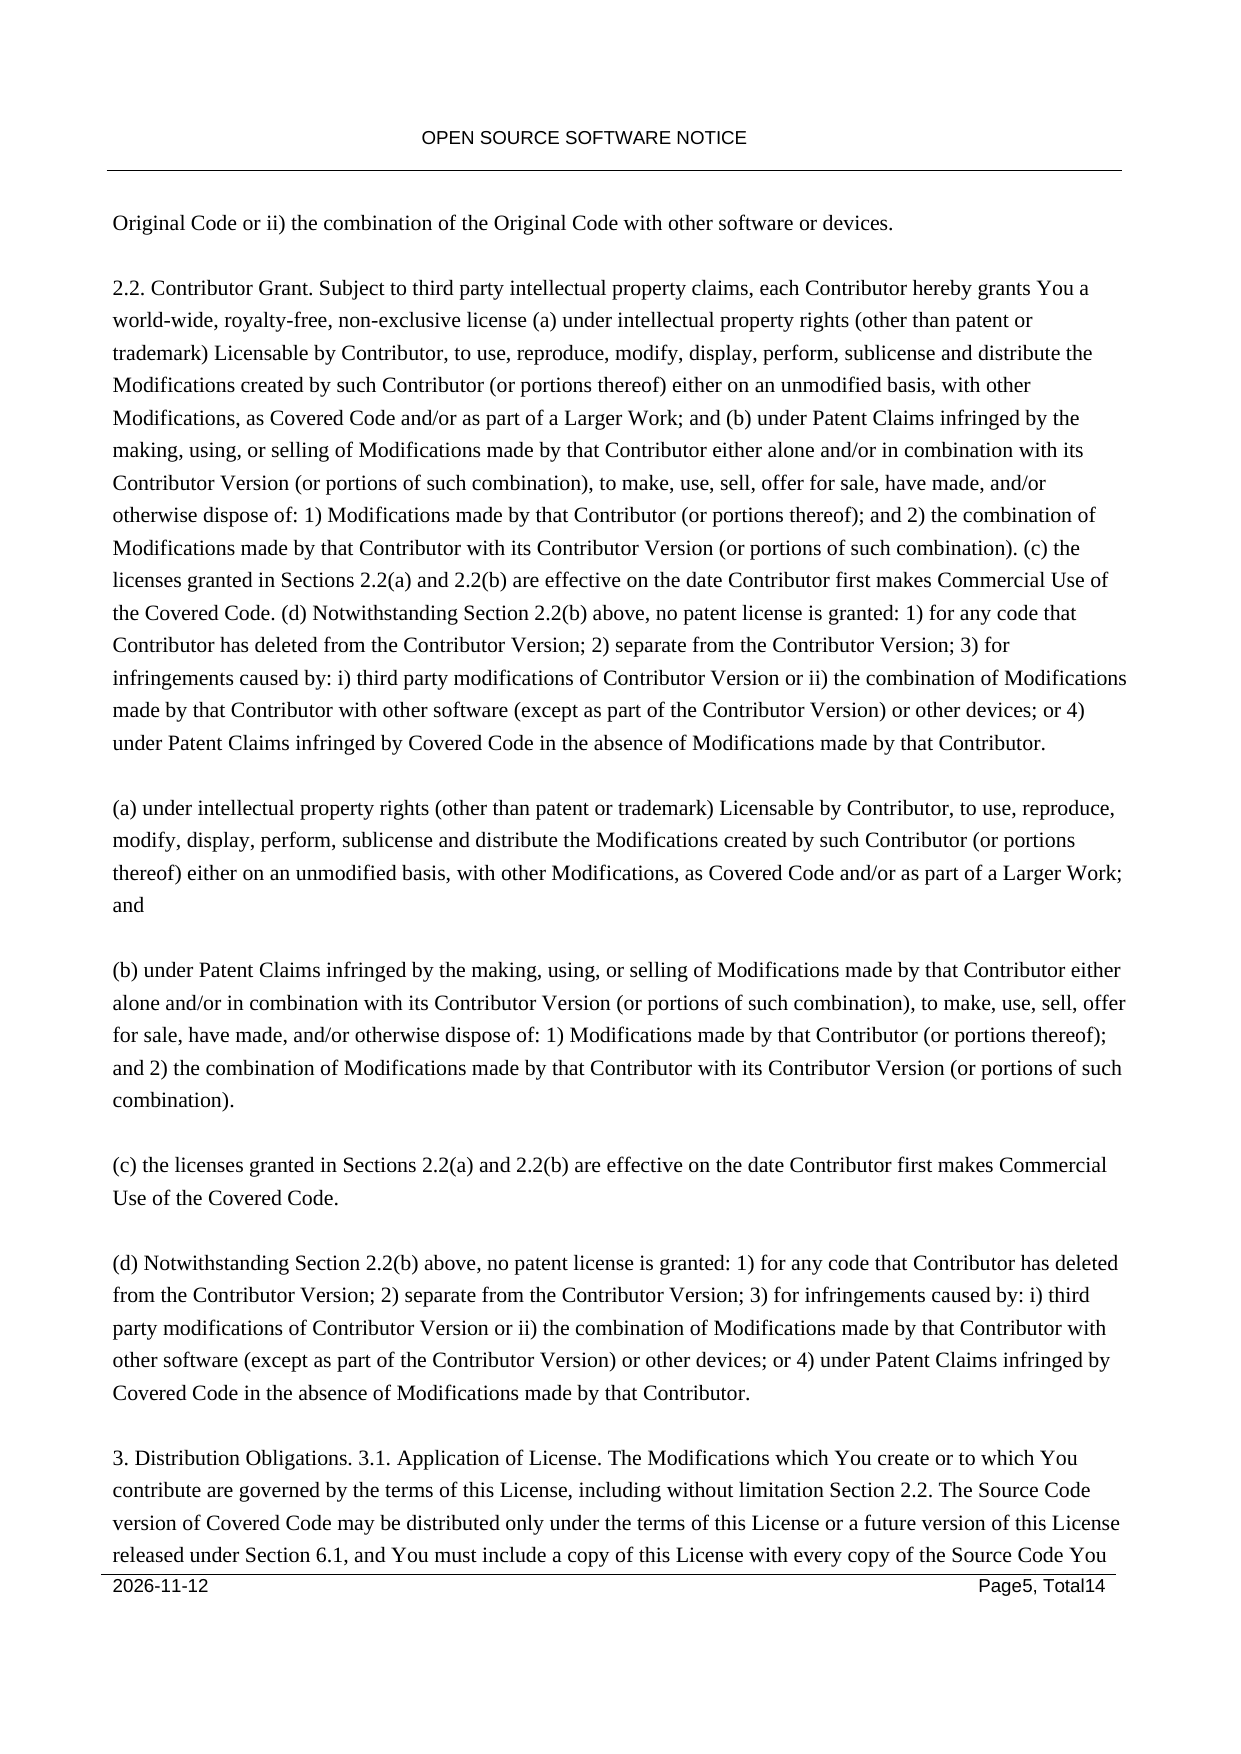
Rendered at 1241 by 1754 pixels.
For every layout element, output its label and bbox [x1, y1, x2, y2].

text [112, 206, 1128, 1571]
